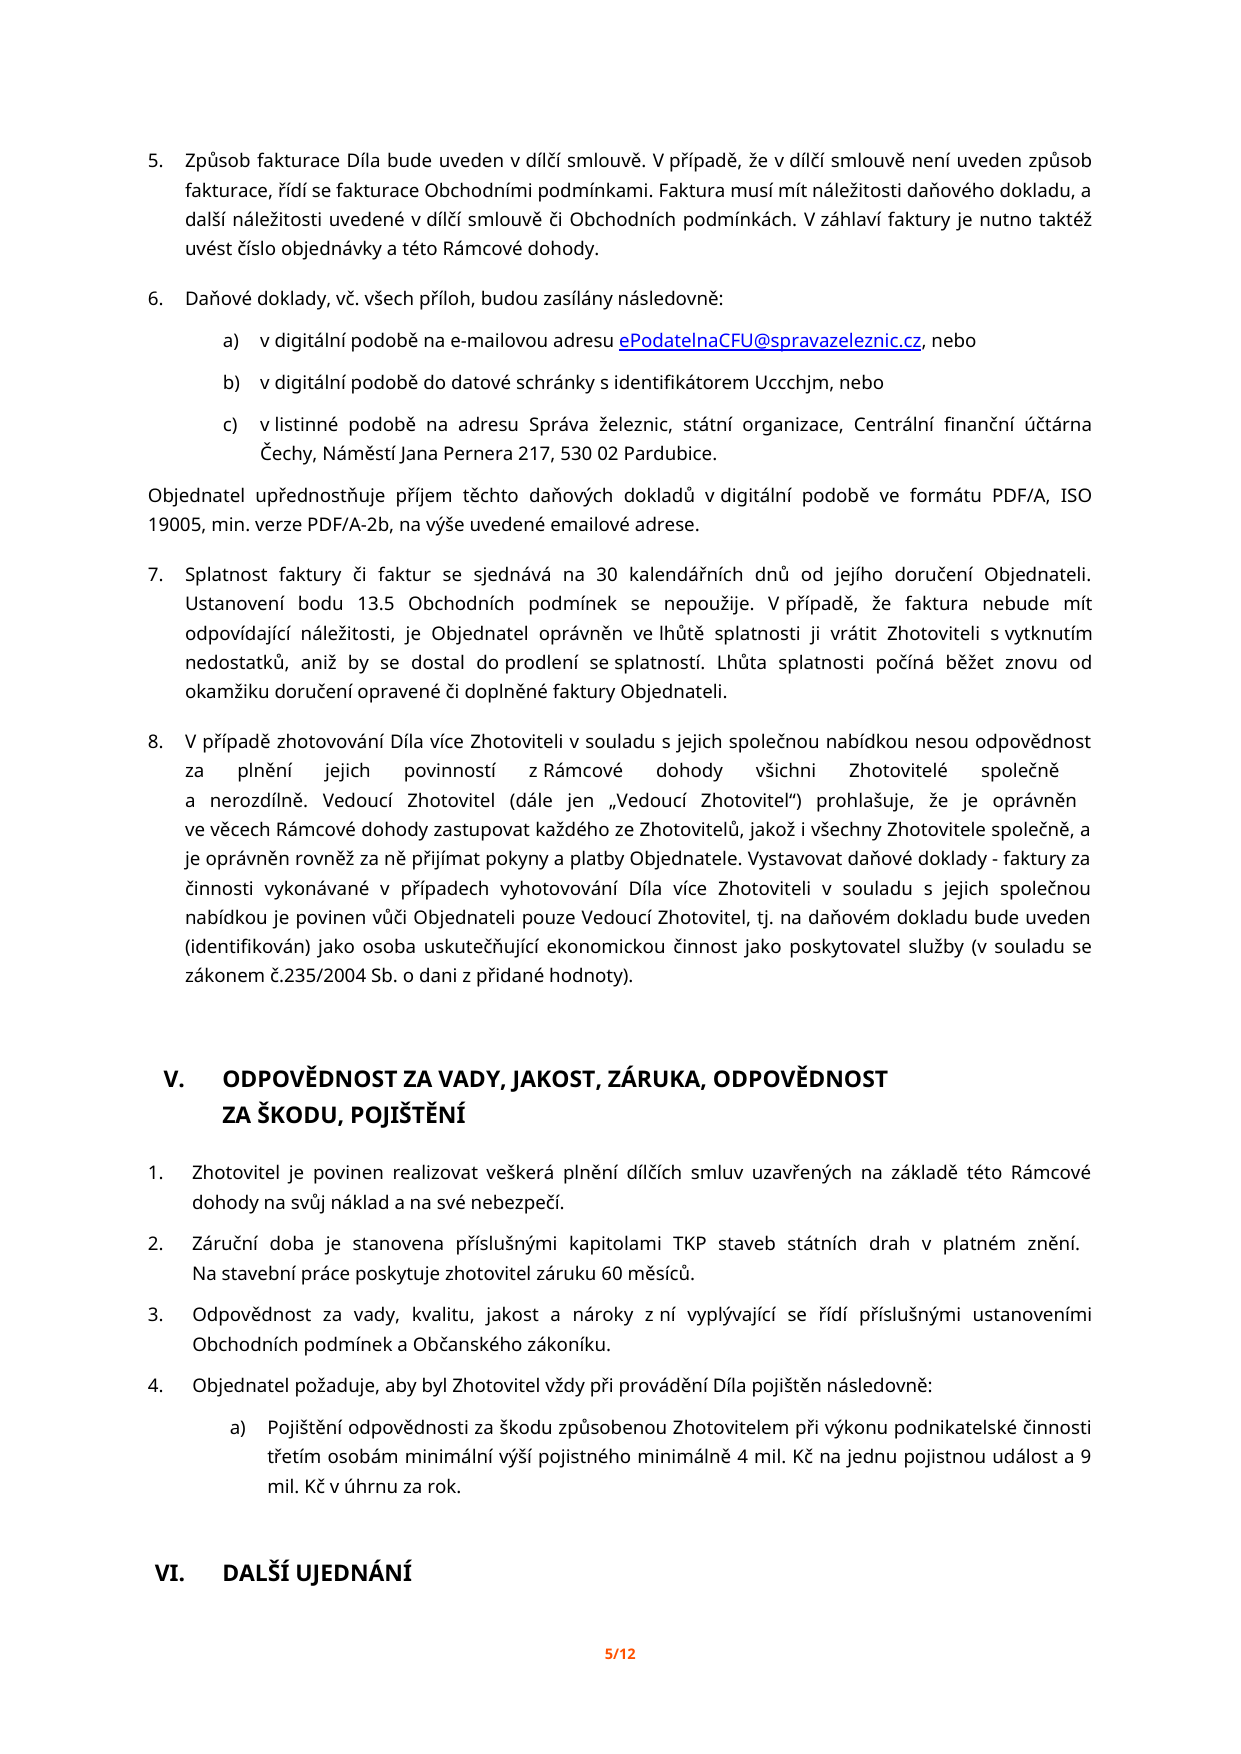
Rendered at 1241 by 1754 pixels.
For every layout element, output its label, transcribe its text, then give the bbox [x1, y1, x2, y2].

list v digitální podobě na e-mailovou adresu ePodatelnaCFU@spravazeleznic.cz, nebo [223, 327, 1093, 353]
list Odpovědnost za vady, kvalitu, jakost a nároky z ní vyplývající se řídí příslušnými ustanoveními Obchodních podmínek a Občanského zákoníku. [148, 1302, 1093, 1357]
list V případě zhotovování Díla více Zhotoviteli v souladu s jejich společnou nabídkou nesou odpovědnost za plnění jejich povinností z Rámcové dohody všichni Zhotovitelé společně a nerozdílně. Vedoucí Zhotovitel (dále jen „Vedoucí Zhotovitel“) prohlašuje, že je oprávněn ve věcech Rámcové dohody zastupovat každého ze Zhotovitelů, jakož i všechny Zhotovitele společně, a je oprávněn rovněž za ně přijímat pokyny a platby Objednatele. Vystavovat daňové doklady - faktury za činnosti vykonávané v případech vyhotovování Díla více Zhotoviteli v souladu s jejich společnou nabídkou je povinen vůči Objednateli pouze Vedoucí Zhotovitel, tj. na daňovém dokladu bude uveden (identifikován) jako osoba uskutečňující ekonomickou činnost jako poskytovatel služby (v souladu se zákonem č.235/2004 Sb. o dani z přidané hodnoty). [148, 728, 1093, 988]
list Daňové doklady, vč. všech příloh, budou zasílány následovně: [148, 286, 1093, 311]
list DALŠÍ UJEDNÁNÍ [185, 1557, 1093, 1588]
list Způsob fakturace Díla bude uveden v dílčí smlouvě. V případě, že v dílčí smlouvě není uveden způsob fakturace, řídí se fakturace Obchodními podmínkami. Faktura musí mít náležitosti daňového dokladu, a další náležitosti uvedené v dílčí smlouvě či Obchodních podmínkách. V záhlaví faktury je nutno taktéž uvést číslo objednávky a této Rámcové dohody. [148, 148, 1093, 261]
list ODPOVĚDNOST ZA VADY, JAKOST, ZÁRUKA, ODPOVĚDNOST ZA ŠKODU, POJIŠTĚNÍ [185, 1063, 1093, 1130]
list Objednatel požaduje, aby byl Zhotovitel vždy při provádění Díla pojištěn následovně: [148, 1373, 1093, 1398]
list Zhotovitel je povinen realizovat veškerá plnění dílčích smluv uzavřených na základě této Rámcové dohody na svůj náklad a na své nebezpečí. [148, 1160, 1093, 1214]
list Splatnost faktury či faktur se sjednává na 30 kalendářních dnů od jejího doručení Objednateli. Ustanovení bodu 13.5 Obchodních podmínek se nepoužije. V případě, že faktura nebude mít odpovídající náležitosti, je Objednatel oprávněn ve lhůtě splatnosti ji vrátit Zhotoviteli s vytknutím nedostatků, aniž by se dostal do prodlení se splatností. Lhůta splatnosti počíná běžet znovu od okamžiku doručení opravené či doplněné faktury Objednateli. [148, 561, 1093, 704]
list v listinné podobě na adresu Správa železnic, státní organizace, Centrální finanční účtárna Čechy, Náměstí Jana Pernera 217, 530 02 Pardubice. [223, 411, 1093, 466]
list Záruční doba je stanovena příslušnými kapitolami TKP staveb státních drah v platném znění. Na stavební práce poskytuje zhotovitel záruku 60 měsíců. [148, 1231, 1093, 1286]
list Pojištění odpovědnosti za škodu způsobenou Zhotovitelem při výkonu podnikatelské činnosti třetím osobám minimální výší pojistného minimálně 4 mil. Kč na jednu pojistnou událost a 9 mil. Kč v úhrnu za rok. [229, 1414, 1093, 1499]
list v digitální podobě do datové schránky s identifikátorem Uccchjm, nebo [223, 369, 1093, 394]
text Objednatel upřednostňuje příjem těchto daňových dokladů v digitální podobě ve formátu PDF/A, ISO 19005, min. verze PDF/A-2b, na výše uvedené emailové adrese. [148, 482, 1093, 537]
